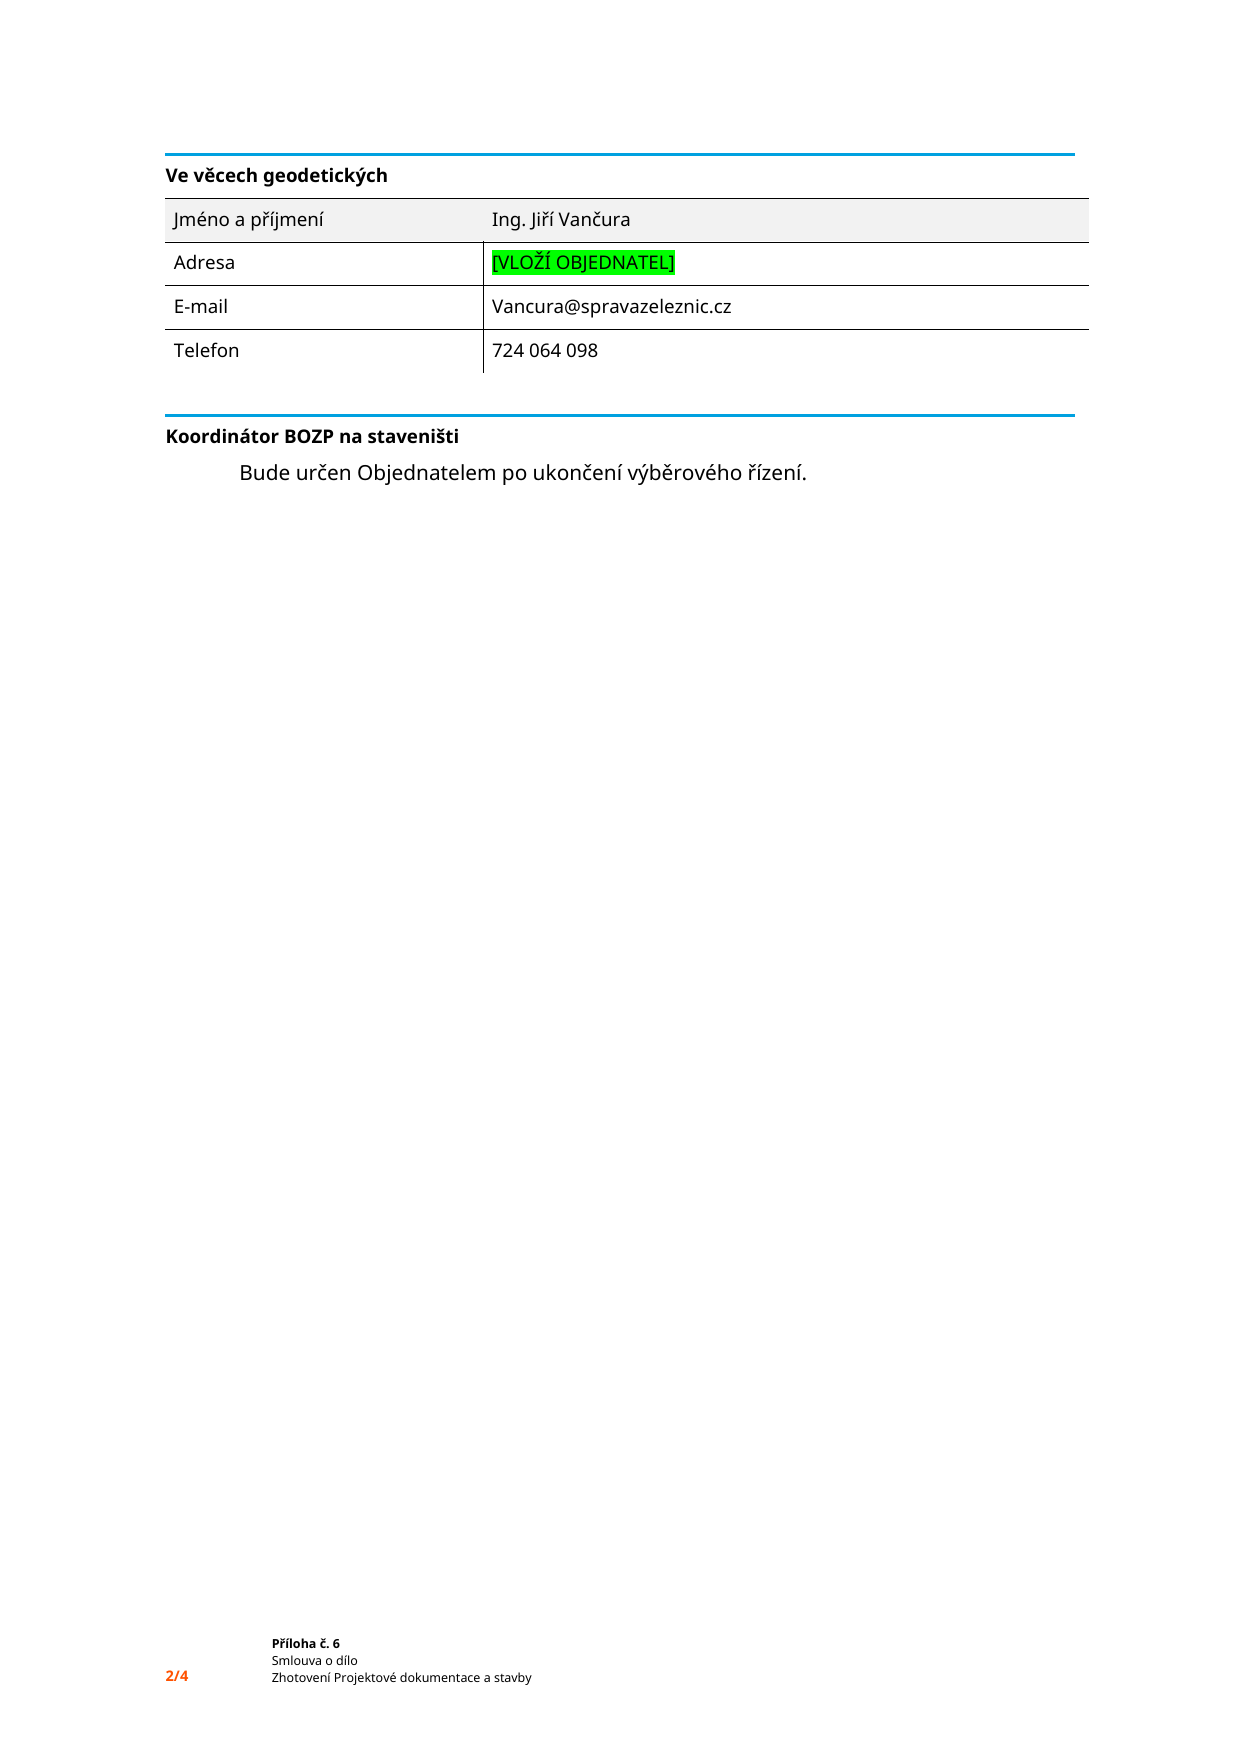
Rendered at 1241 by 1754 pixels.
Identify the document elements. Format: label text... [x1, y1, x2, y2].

table_cell 724 064 098 [484, 330, 1089, 373]
table_cell Adresa [165, 243, 483, 285]
table_cell Vancura@spravazeleznic.cz [484, 286, 1089, 329]
table_header Ing. Jiří Vančura [484, 199, 1089, 241]
table_cell Telefon [165, 330, 483, 373]
text Koordinátor BOZP na staveništi [165, 417, 1075, 448]
table_cell [VLOŽÍ OBJEDNATEL] [484, 243, 1089, 285]
text Ve věcech geodetických [165, 156, 1075, 188]
table_header Jméno a příjmení [165, 199, 484, 241]
text Bude určen Objednatelem po ukončení výběrového řízení. [239, 458, 1075, 487]
table_cell E-mail [165, 286, 483, 329]
